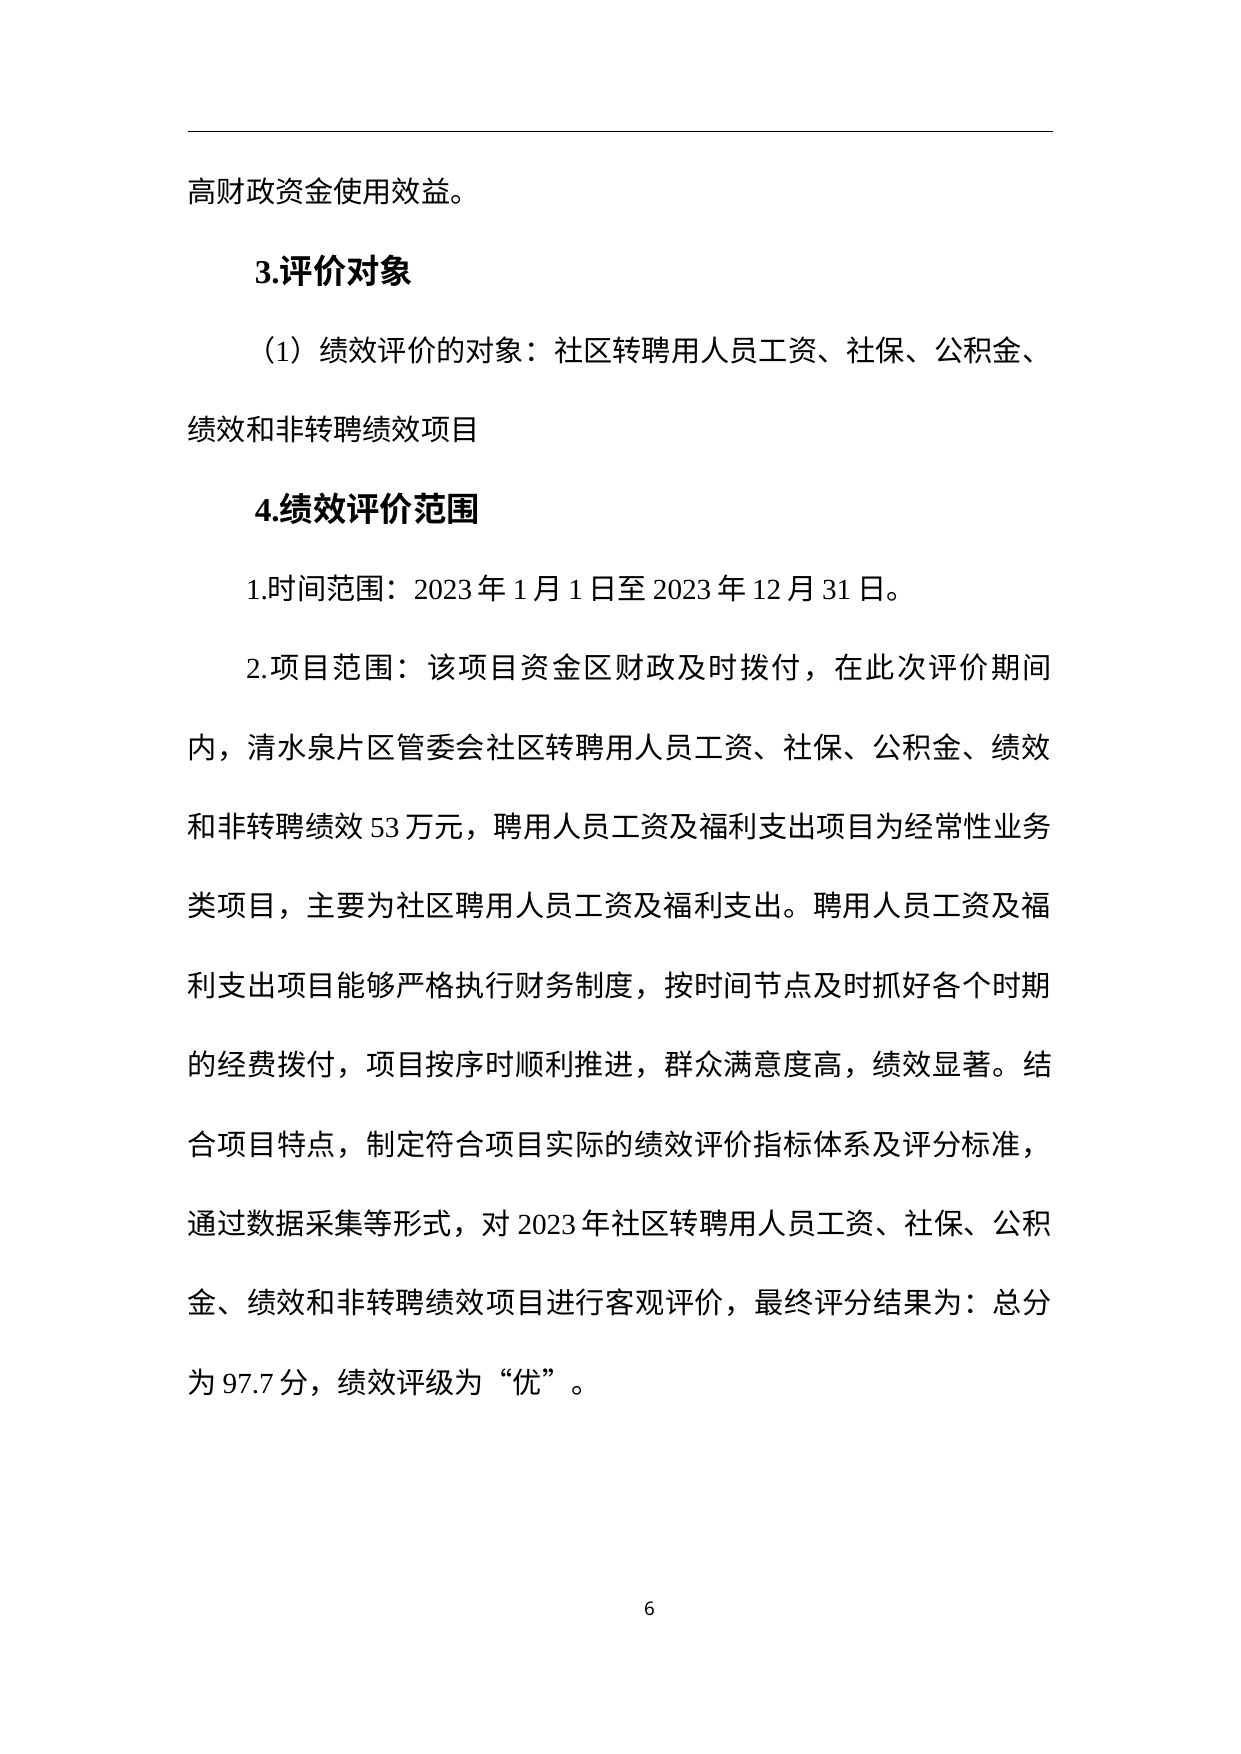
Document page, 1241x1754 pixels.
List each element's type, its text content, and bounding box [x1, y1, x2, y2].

text 1.时间范围：2023年1月1日至2023年12月31日。 [187, 547, 1053, 626]
subtitle 4.绩效评价范围 [187, 467, 1053, 547]
text 2.项目范围：该项目资金区财政及时拨付，在此次评价期间内，清水泉片区管委会社区转聘用人员工资、社保、公积金、绩效和非转聘绩效53万元，聘用人员工资及福利支出项目为经常性业务类项目，主要为社区聘用人员工资及福利支出。聘用人员工资及福利支出项目能够严格执行财务制度，按时间节点及时抓好各个时期的经费拨付，项目按序时顺利推进，群众满意度高，绩效显著。结合项目特点，制定符合项目实际的绩效评价指标体系及评分标准，通过数据采集等形式，对2023年社区转聘用人员工资、社保、公积金、绩效和非转聘绩效项目进行客观评价，最终评分结果为：总分为97.7分，绩效评级为“优”。 [187, 626, 1053, 1420]
text （1）绩效评价的对象：社区转聘用人员工资、社保、公积金、绩效和非转聘绩效项目 [187, 309, 1053, 467]
subtitle 3.评价对象 [187, 229, 1053, 309]
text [187, 150, 1053, 229]
